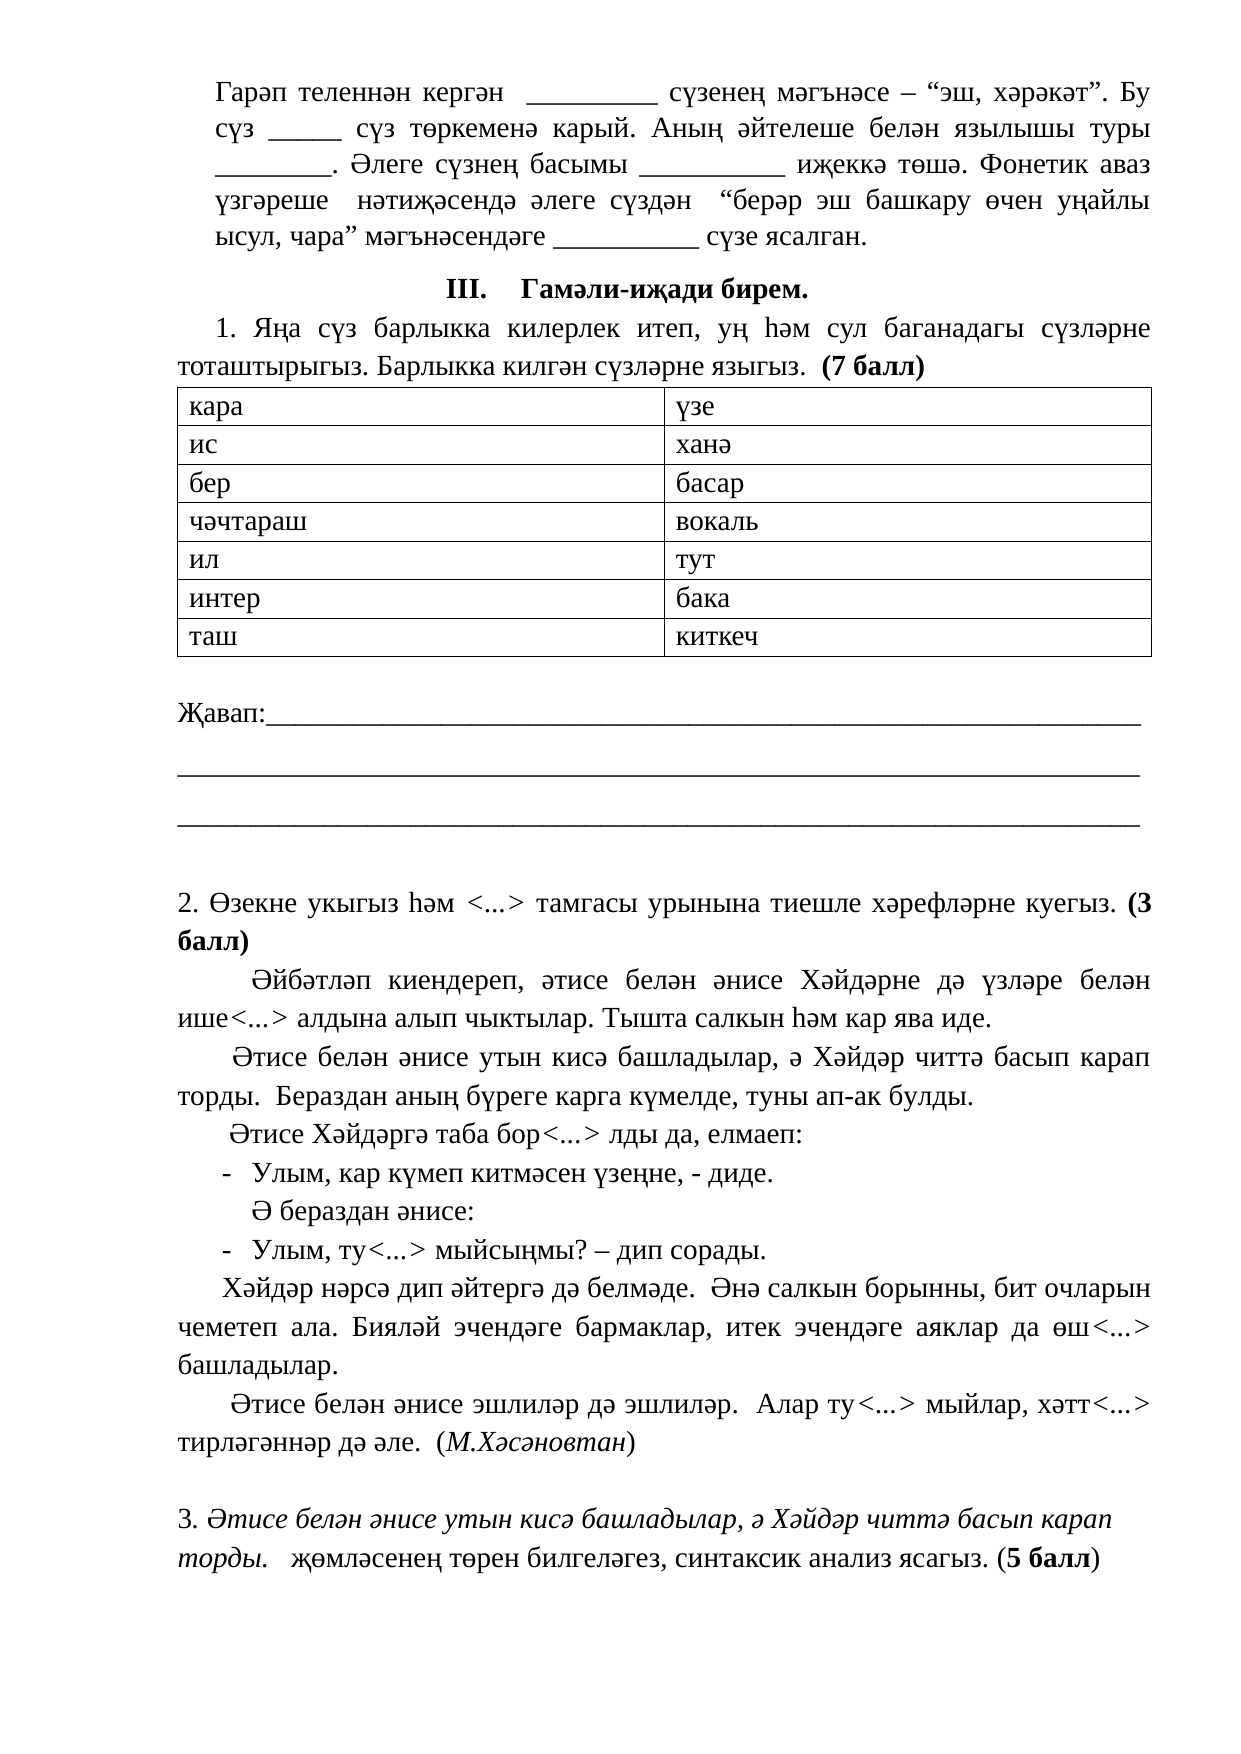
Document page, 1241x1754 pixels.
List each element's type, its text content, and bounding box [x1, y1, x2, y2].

table_cell чәчтараш [178, 503, 664, 541]
table_cell ил [178, 542, 664, 579]
list Әтисе белән әнисе эшлиләр дә эшлиләр. Алар ту<...> мыйлар, хәтт<...> тирләгәннәр дә әле. (М.Хәсәновтан) [177, 1386, 1152, 1458]
list Ә бераздан әнисе: [177, 1193, 1152, 1227]
table_cell тут [665, 542, 1151, 579]
text Гарәп теленнән кергән _________ сүзенең мәгънәсе – “эш, хәрәкәт”. Бу сүз _____ сүз төркеменә карый. Аның әйтелеше белән язылышы туры ________. Әлеге сүзнең басымы __________ иҗеккә төшә. Фонетик аваз үзгәреше нәтиҗәсендә әлеге сүздән “берәр эш башкару өчен уңайлы ысул, чара” мәгънәсендәге __________ сүзе ясалган. [215, 74, 1152, 252]
list Гамәли-иҗади бирем. [102, 271, 1152, 305]
table_cell вокаль [665, 503, 1151, 541]
text Җавап:________________________________________________________________________________________________________________________________________________________________________________________________ [177, 696, 1152, 830]
table_cell ханә [665, 426, 1151, 464]
table_cell ис [178, 426, 664, 464]
list Әтисе Хәйдәргә таба бор<...> лды да, елмаеп: [177, 1116, 1152, 1150]
table_cell интер [178, 580, 664, 617]
table_cell басар [665, 465, 1151, 502]
text 1. Яңа сүз барлыкка килерлек итеп, уң һәм сул баганадагы сүзләрне тоташтырыгыз. Барлыкка килгән сүзләрне языгыз. (7 балл) [177, 310, 1152, 382]
table_header кара [178, 388, 664, 425]
table_cell таш [178, 619, 664, 656]
list Хәйдәр нәрсә дип әйтергә дә белмәде. Әнә салкын борынны, бит очларын чеметеп ала. Бияләй эчендәге бармаклар, итек эчендәге аяклар да өш<...> башладылар. [177, 1270, 1152, 1381]
text 2. Өзекне укыгыз һәм <...> тамгасы урынына тиешле хәрефләрне куегыз. (3 балл) [177, 885, 1152, 957]
table_cell бака [665, 580, 1151, 617]
list - Улым, кар күмеп китмәсен үзеңне, - диде. [177, 1155, 1152, 1188]
text 3. Әтисе белән әнисе утын кисә башладылар, ә Хәйдәр читтә басып карап торды. җөмләсенең төрен билгеләгез, синтаксик анализ ясагыз. (5 балл) [177, 1502, 1152, 1574]
table_header үзе [665, 388, 1151, 425]
table_cell бер [178, 465, 664, 502]
table_cell киткеч [665, 619, 1151, 656]
list Әтисе белән әнисе утын кисә башладылар, ә Хәйдәр читтә басып карап торды. Бераздан аның бүреге карга күмелде, туны ап-ак булды. [177, 1039, 1152, 1111]
list Әйбәтләп киендереп, әтисе белән әнисе Хәйдәрне дә үзләре белән ише<...> алдына алып чыктылар. Тышта салкын һәм кар ява иде. [177, 962, 1152, 1034]
list - Улым, ту<...> мыйсыңмы? – дип сорады. [177, 1232, 1152, 1265]
